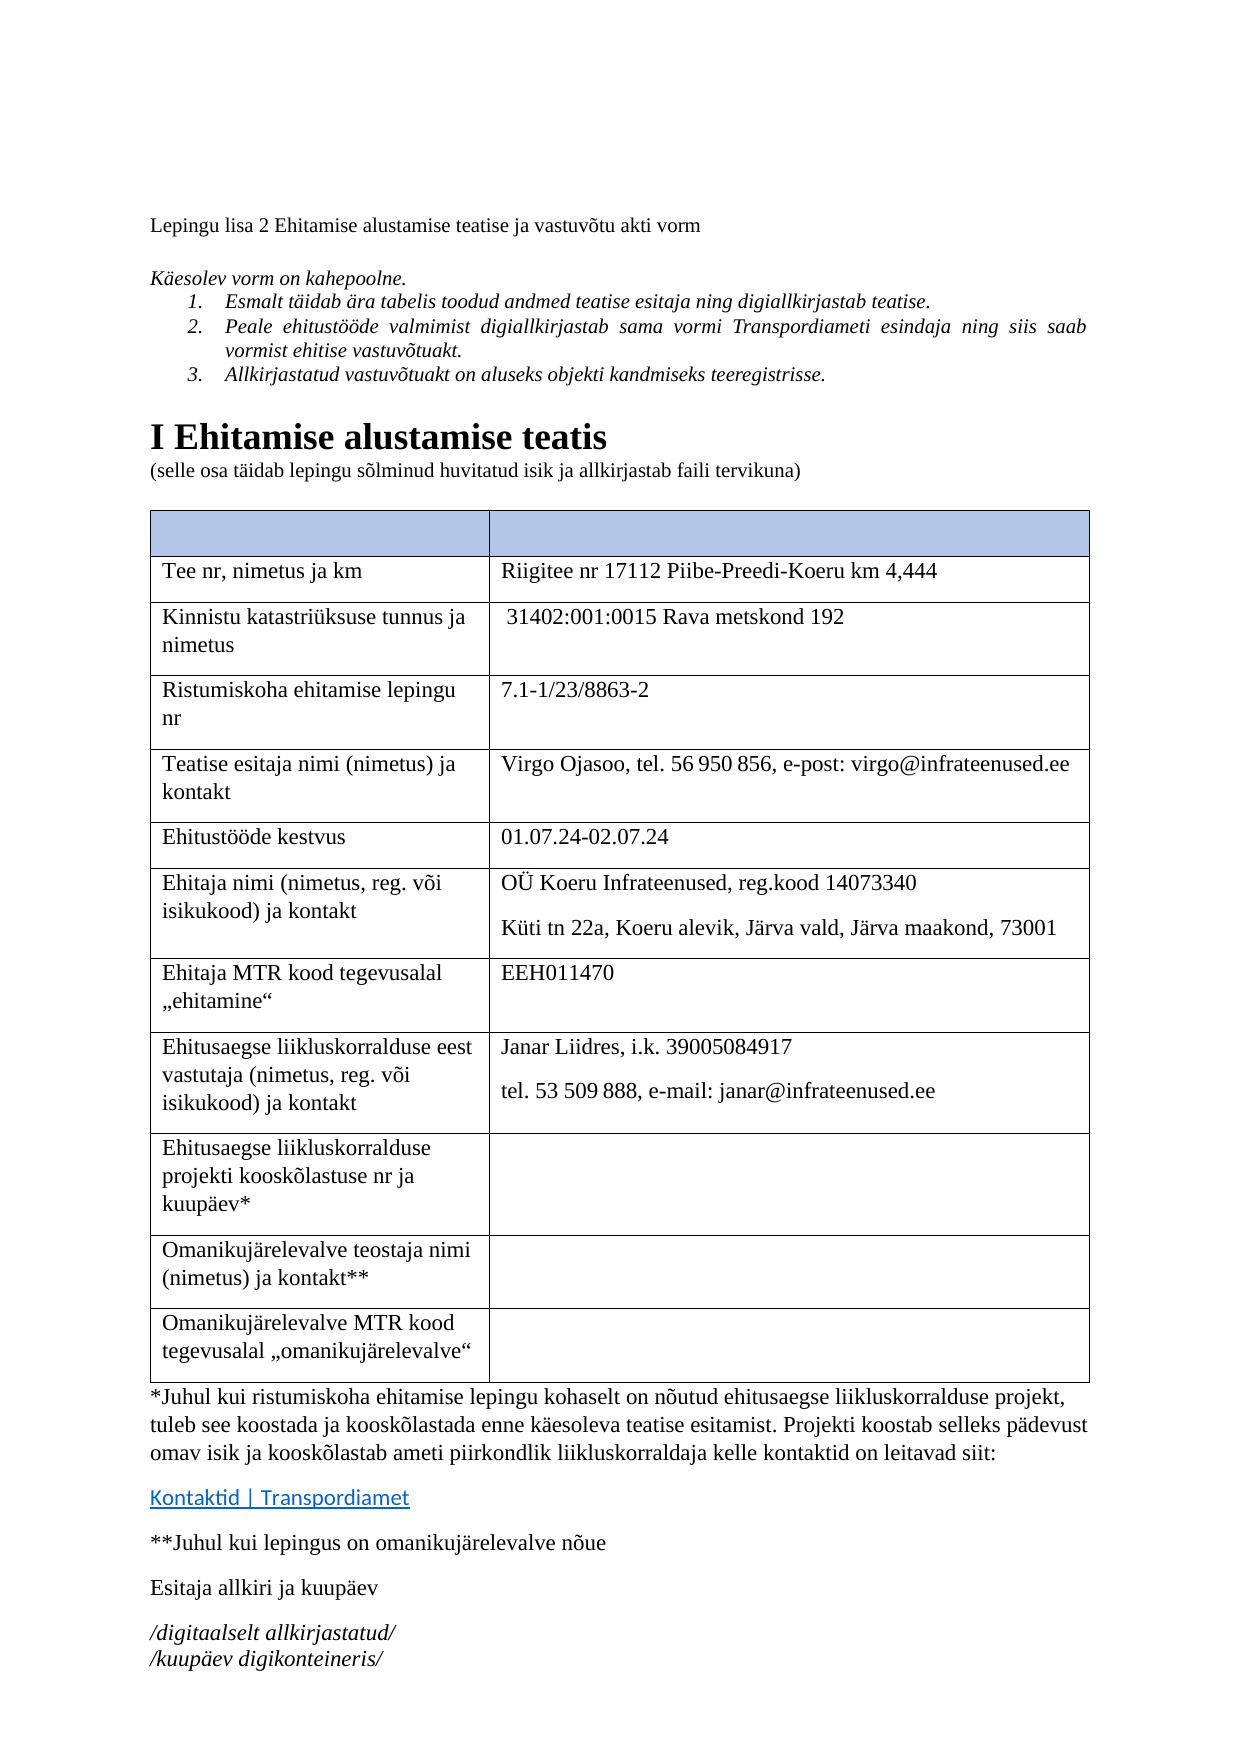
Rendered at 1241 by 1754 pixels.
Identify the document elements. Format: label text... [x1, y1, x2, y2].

table_cell Omanikujärelevalve MTR kood tegevusalal „omanikujärelevalve“ [151, 1309, 489, 1382]
text Kontaktid | Transpordiamet [150, 1483, 1090, 1511]
table_cell Ehitustööde kestvus [151, 823, 489, 868]
text **Juhul kui lepingus on omanikujärelevalve nõue [150, 1529, 1090, 1556]
text *Juhul kui ristumiskoha ehitamise lepingu kohaselt on nõutud ehitusaegse liikluskorralduse projekt, tuleb see koostada ja kooskõlastada enne käesoleva teatise esitamist. Projekti koostab selleks pädevust omav isik ja kooskõlastab ameti piirkondlik liikluskorraldaja kelle kontaktid on leitavad siit: [150, 1383, 1090, 1465]
table_cell [490, 1134, 1089, 1234]
table_cell [490, 1236, 1089, 1308]
table_cell Ristumiskoha ehitamise lepingu nr [151, 676, 489, 749]
table_header [151, 511, 489, 556]
table_cell Kinnistu katastriüksuse tunnus ja nimetus [151, 603, 489, 675]
table_cell Riigitee nr 17112 Piibe-Preedi-Koeru km 4,444 [490, 557, 1089, 602]
table_cell Omanikujärelevalve teostaja nimi (nimetus) ja kontakt** [151, 1236, 489, 1308]
table_cell Ehitusaegse liikluskorralduse projekti kooskõlastuse nr ja kuupäev* [151, 1134, 489, 1234]
table_cell Ehitusaegse liikluskorralduse eest vastutaja (nimetus, reg. või isikukood) ja kontakt [151, 1033, 489, 1133]
table_cell Ehitaja MTR kood tegevusalal „ehitamine“ [151, 959, 489, 1032]
text Käesolev vorm on kahepoolne. [150, 265, 1090, 289]
table_cell OÜ Koeru Infrateenused, reg.kood 14073340 Küti tn 22a, Koeru alevik, Järva vald, Järva maakond, 73001 [490, 869, 1089, 958]
list Peale ehitustööde valmimist digiallkirjastab sama vormi Transpordiameti esindaja ning siis saab vormist ehitise vastuvõtuakt. [187, 313, 1090, 362]
text Esitaja allkiri ja kuupäev [150, 1574, 1090, 1600]
table_header [490, 511, 1089, 556]
table_cell 01.07.24-02.07.24 [490, 823, 1089, 868]
text /digitaalselt allkirjastatud/ [150, 1619, 1090, 1645]
table_cell 31402:001:0015 Rava metskond 192 [490, 603, 1089, 675]
list Esmalt täidab ära tabelis toodud andmed teatise esitaja ning digiallkirjastab teatise. [187, 289, 1090, 313]
table_cell Ehitaja nimi (nimetus, reg. või isikukood) ja kontakt [151, 869, 489, 958]
table_cell [490, 1309, 1089, 1382]
list Allkirjastatud vastuvõtuakt on aluseks objekti kandmiseks teeregistrisse. [187, 362, 1090, 386]
table_cell Virgo Ojasoo, tel. 56 950 856, e-post: virgo@infrateenused.ee [490, 750, 1089, 822]
text I Ehitamise alustamise teatis [150, 414, 1090, 458]
table_cell Tee nr, nimetus ja km [151, 557, 489, 602]
text /kuupäev digikonteineris/ [150, 1645, 1090, 1671]
table_cell 7.1-1/23/8863-2 [490, 676, 1089, 749]
text Lepingu lisa 2 Ehitamise alustamise teatise ja vastuvõtu akti vorm [150, 213, 1090, 237]
text (selle osa täidab lepingu sõlminud huvitatud isik ja allkirjastab faili tervikuna) [150, 458, 1090, 482]
table_cell Janar Liidres, i.k. 39005084917 tel. 53 509 888, e-mail: janar@infrateenused.ee [490, 1033, 1089, 1133]
table_cell Teatise esitaja nimi (nimetus) ja kontakt [151, 750, 489, 822]
table_cell EEH011470 [490, 959, 1089, 1032]
